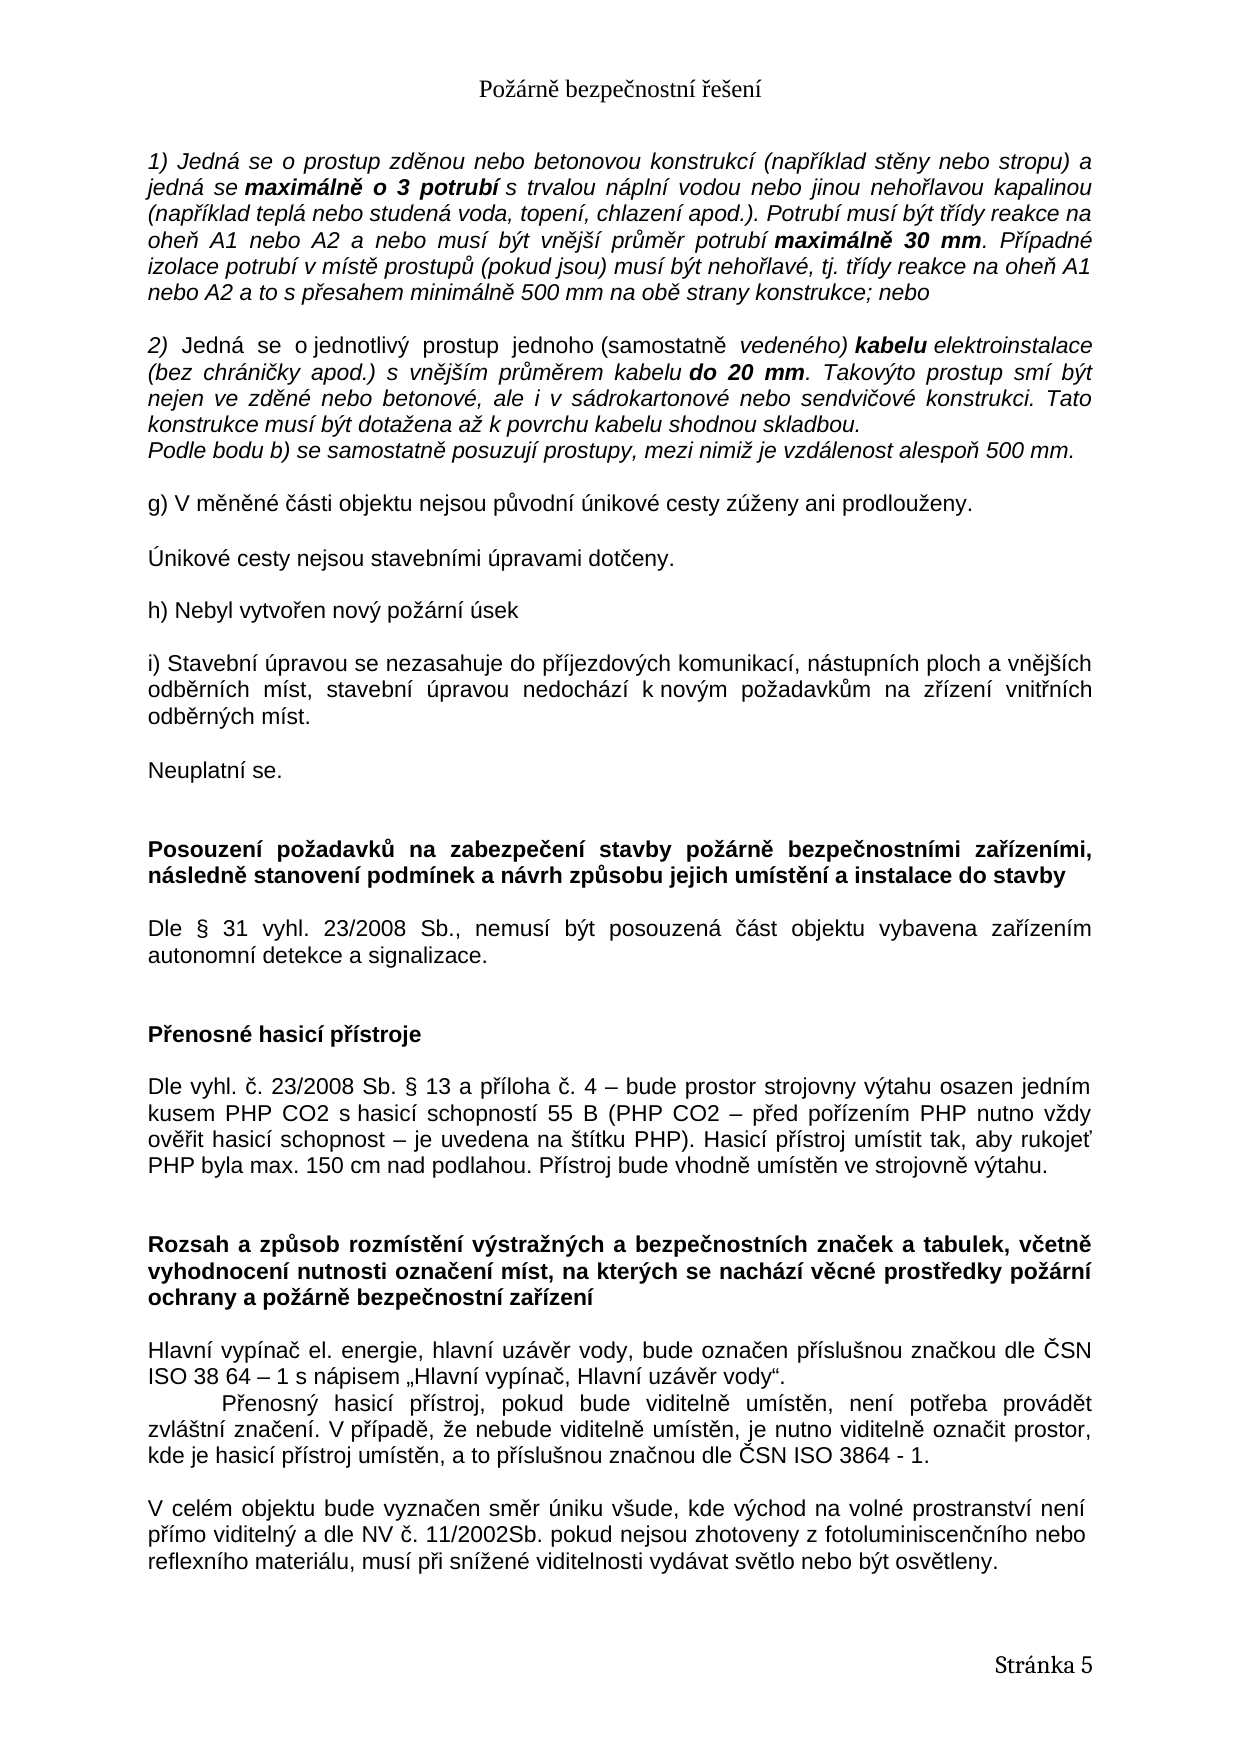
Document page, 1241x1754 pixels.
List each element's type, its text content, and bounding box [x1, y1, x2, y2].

text Hlavní vypínač el. energie, hlavní uzávěr vody, bude označen příslušnou značkou dle ČSN ISO 38 64 – 1 s nápisem „Hlavní vypínač, Hlavní uzávěr vody“. [148, 1337, 1093, 1389]
text Posouzení požadavků na zabezpečení stavby požárně bezpečnostními zařízeními, následně stanovení podmínek a návrh způsobu jejich umístění a instalace do stavby [148, 836, 1093, 889]
text Neuplatní se. [148, 757, 1093, 783]
text i) Stavební úpravou se nezasahuje do příjezdových komunikací, nástupních ploch a vnějších odběrních míst, stavební úpravou nedochází k novým požadavkům na zřízení vnitřních odběrných míst. [148, 650, 1093, 729]
text Dle § 31 vyhl. 23/2008 Sb., nemusí být posouzená část objektu vybavena zařízením autonomní detekce a signalizace. [148, 915, 1093, 968]
text V celém objektu bude vyznačen směr úniku všude, kde východ na volné prostranství není přímo viditelný a dle NV č. 11/2002Sb. pokud nejsou zhotoveny z fotoluminiscenčního nebo reflexního materiálu, musí při snížené viditelnosti vydávat světlo nebo být osvětleny. [148, 1495, 1086, 1574]
text Dle vyhl. č. 23/2008 Sb. § 13 a příloha č. 4 – bude prostor strojovny výtahu osazen jedním kusem PHP CO2 s hasicí schopností 55 B (PHP CO2 – před pořízením PHP nutno vždy ověřit hasicí schopnost – je uvedena na štítku PHP). Hasicí přístroj umístit tak, aby rukojeť PHP byla max. 150 cm nad podlahou. Přístroj bude vhodně umístěn ve strojovně výtahu. [148, 1073, 1093, 1179]
text 2) Jedná se o jednotlivý prostup jednoho (samostatně vedeného) kabelu elektroinstalace (bez chráničky apod.) s vnějším průměrem kabelu do 20 mm. Takovýto prostup smí být nejen ve zděné nebo betonové, ale i v sádrokartonové nebo sendvičové konstrukci. Tato konstrukce musí být dotažena až k povrchu kabelu shodnou skladbou. [148, 332, 1093, 437]
text h) Nebyl vytvořen nový požární úsek [148, 597, 1093, 624]
text Únikové cesty nejsou stavebními úpravami dotčeny. [148, 544, 1093, 571]
text Přenosný hasicí přístroj, pokud bude viditelně umístěn, není potřeba provádět zvláštní značení. V případě, že nebude viditelně umístěn, je nutno viditelně označit prostor, kde je hasicí přístroj umístěn, a to příslušnou značnou dle ČSN ISO 3864 - 1. [148, 1389, 1093, 1469]
text g) V měněné části objektu nejsou původní únikové cesty zúženy ani prodlouženy. [148, 490, 1093, 517]
text 1) Jedná se o prostup zděnou nebo betonovou konstrukcí (například stěny nebo stropu) a jedná se maximálně o 3 potrubí s trvalou náplní vodou nebo jinou nehořlavou kapalinou (například teplá nebo studená voda, topení, chlazení apod.). Potrubí musí být třídy reakce na oheň A1 nebo A2 a nebo musí být vnější průměr potrubí maximálně 30 mm. Případné izolace potrubí v místě prostupů (pokud jsou) musí být nehořlavé, tj. třídy reakce na oheň A1 nebo A2 a to s přesahem minimálně 500 mm na obě strany konstrukce; nebo [148, 148, 1093, 306]
text Podle bodu b) se samostatně posuzují prostupy, mezi nimiž je vzdálenost alespoň 500 mm. [148, 437, 1093, 464]
text Přenosné hasicí přístroje [148, 1021, 1093, 1047]
text Rozsah a způsob rozmístění výstražných a bezpečnostních značek a tabulek, včetně vyhodnocení nutnosti označení míst, na kterých se nachází věcné prostředky požární ochrany a požárně bezpečnostní zařízení [148, 1231, 1093, 1311]
